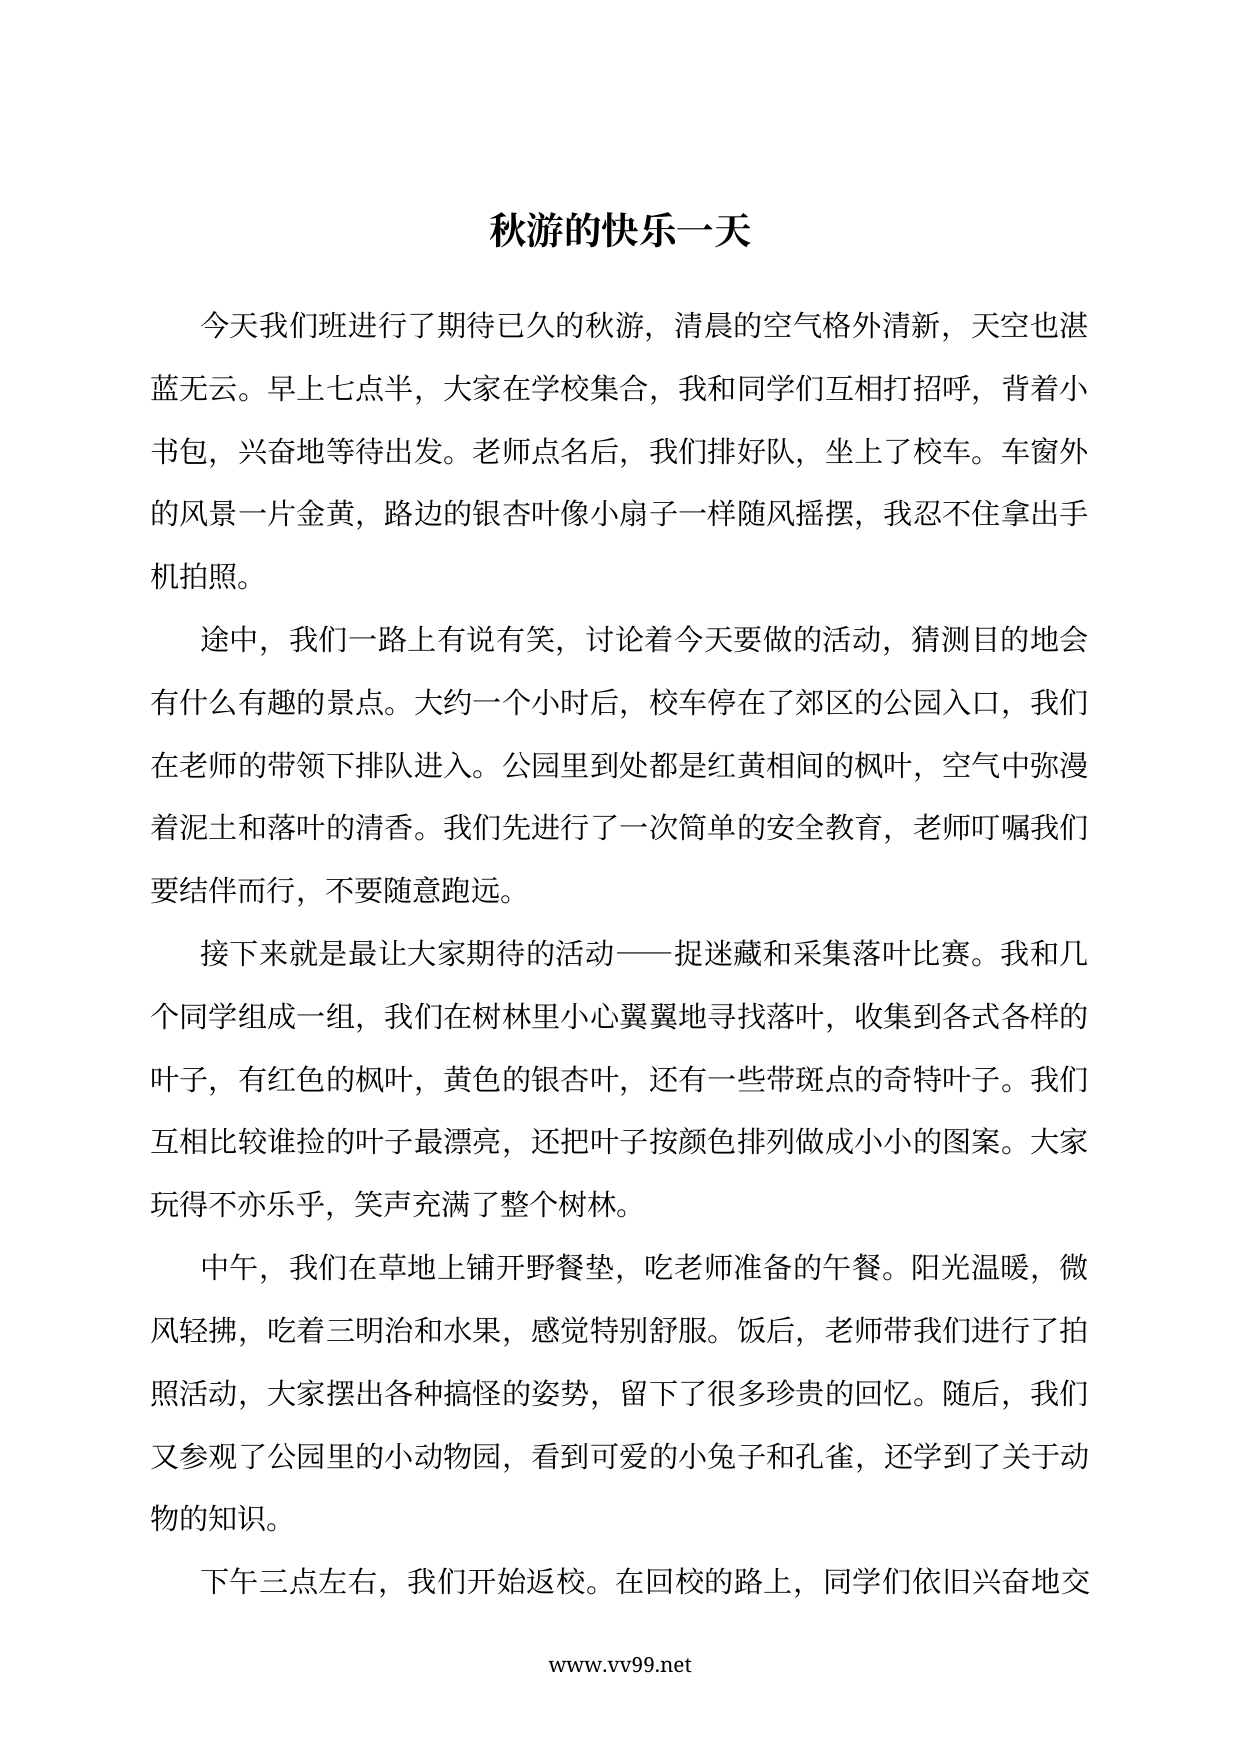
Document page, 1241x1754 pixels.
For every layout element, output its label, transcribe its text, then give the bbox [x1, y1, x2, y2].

text 中午，我们在草地上铺开野餐垫，吃老师准备的午餐。阳光温暖，微风轻拂，吃着三明治和水果，感觉特别舒服。饭后，老师带我们进行了拍照活动，大家摆出各种搞怪的姿势，留下了很多珍贵的回忆。随后，我们又参观了公园里的小动物园，看到可爱的小兔子和孔雀，还学到了关于动物的知识。 [150, 1245, 1090, 1538]
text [150, 1559, 1090, 1601]
text 接下来就是最让大家期待的活动——捉迷藏和采集落叶比赛。我和几个同学组成一组，我们在树林里小心翼翼地寻找落叶，收集到各式各样的叶子，有红色的枫叶，黄色的银杏叶，还有一些带斑点的奇特叶子。我们互相比较谁捡的叶子最漂亮，还把叶子按颜色排列做成小小的图案。大家玩得不亦乐乎，笑声充满了整个树林。 [150, 931, 1090, 1224]
subtitle 秋游的快乐一天 [150, 201, 1090, 255]
text 途中，我们一路上有说有笑，讨论着今天要做的活动，猜测目的地会有什么有趣的景点。大约一个小时后，校车停在了郊区的公园入口，我们在老师的带领下排队进入。公园里到处都是红黄相间的枫叶，空气中弥漫着泥土和落叶的清香。我们先进行了一次简单的安全教育，老师叮嘱我们要结伴而行，不要随意跑远。 [150, 617, 1090, 910]
text 今天我们班进行了期待已久的秋游，清晨的空气格外清新，天空也湛蓝无云。早上七点半，大家在学校集合，我和同学们互相打招呼，背着小书包，兴奋地等待出发。老师点名后，我们排好队，坐上了校车。车窗外的风景一片金黄，路边的银杏叶像小扇子一样随风摇摆，我忍不住拿出手机拍照。 [150, 303, 1090, 596]
